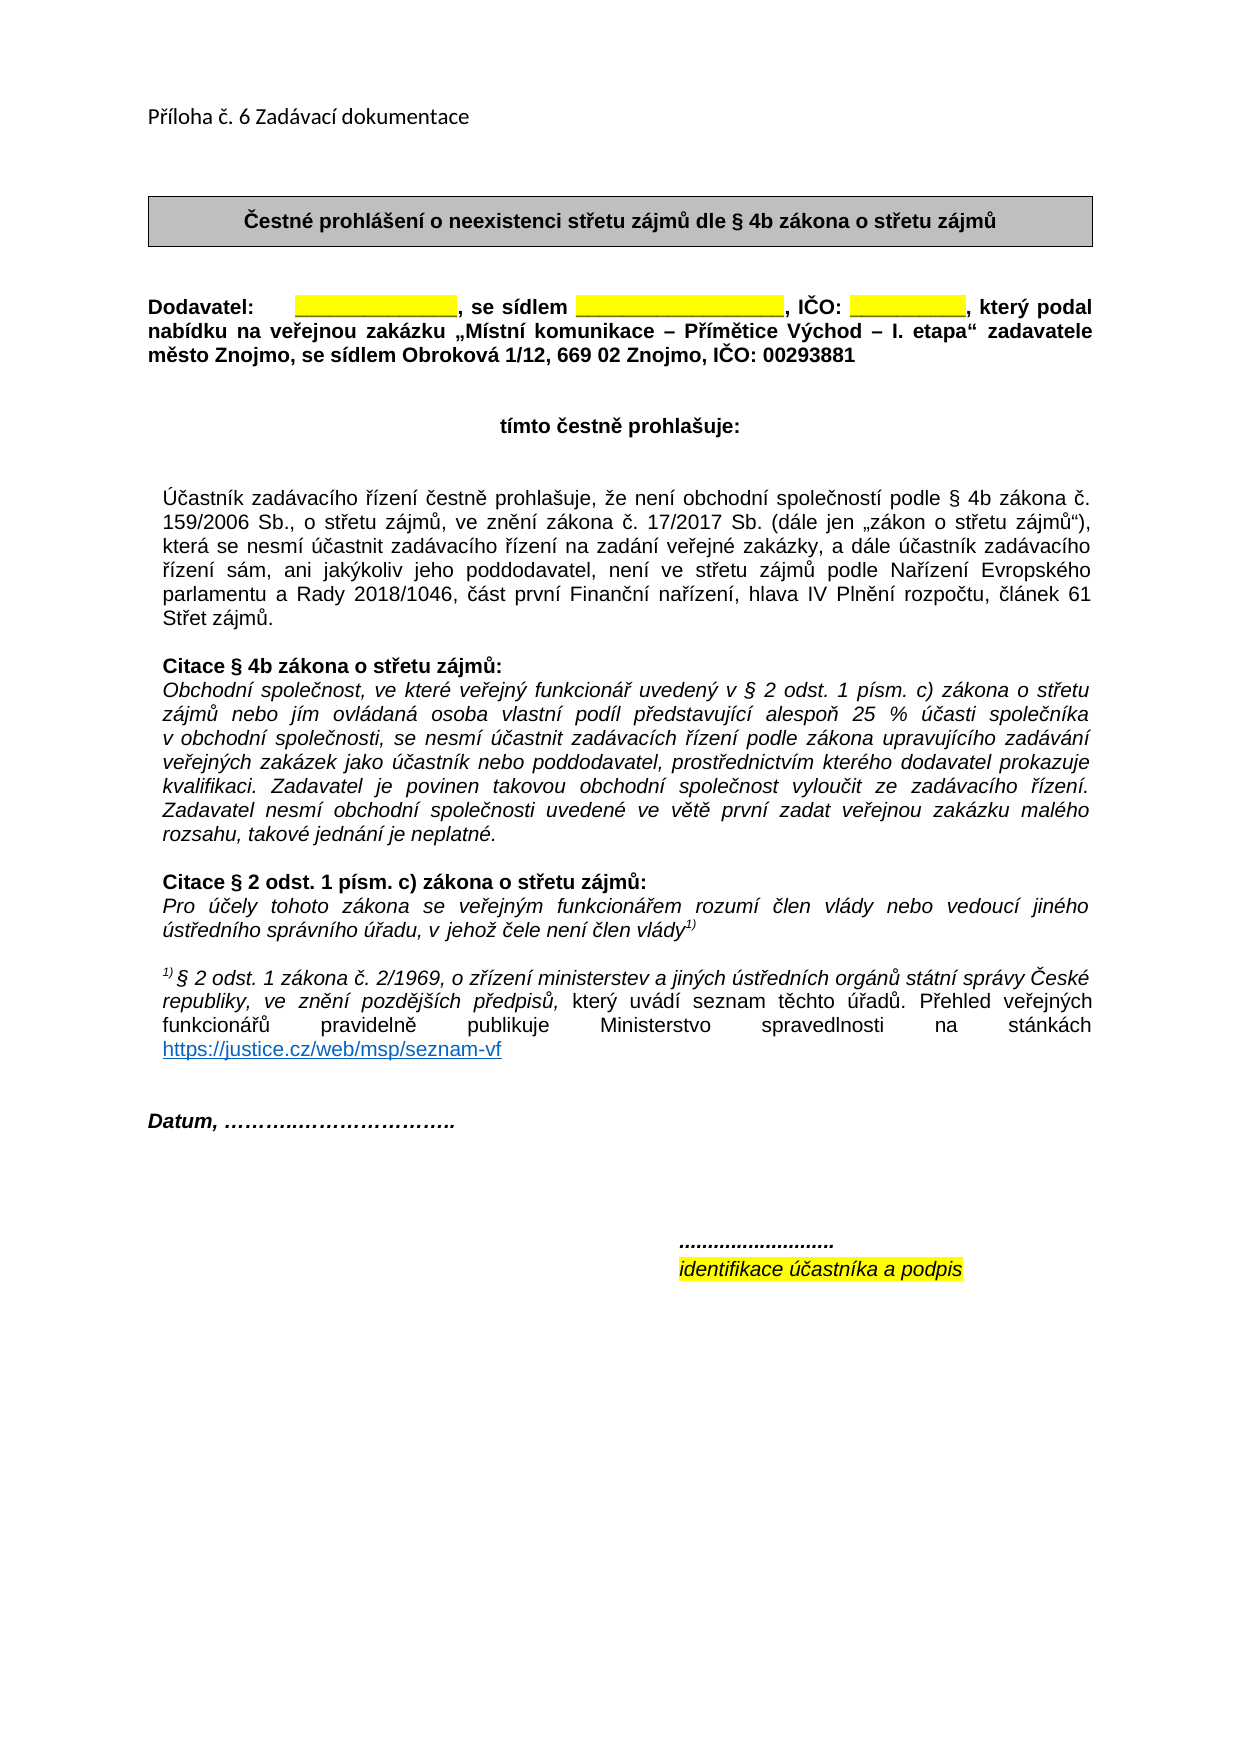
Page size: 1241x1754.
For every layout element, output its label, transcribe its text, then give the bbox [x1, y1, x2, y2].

text Obchodní společnost, ve které veřejný funkcionář uvedený v § 2 odst. 1 písm. c) zákona o střetu zájmů nebo jím ovládaná osoba vlastní podíl představující alespoň 25 % účasti společníka v obchodní společnosti, se nesmí účastnit zadávacích řízení podle zákona upravujícího zadávání veřejných zakázek jako účastník nebo poddodavatel, prostřednictvím kterého dodavatel prokazuje kvalifikaci. Zadavatel je povinen takovou obchodní společnost vyloučit ze zadávacího řízení. Zadavatel nesmí obchodní společnosti uvedené ve větě první zadat veřejnou zakázku malého rozsahu, takové jednání je neplatné. [162, 678, 1093, 846]
text Dodavatel: ______________, se sídlem __________________, IČO: __________, který podal nabídku na veřejnou zakázku „Místní komunikace – Přímětice Východ – I. etapa“ zadavatele město Znojmo, se sídlem Obroková 1/12, 669 02 Znojmo, IČO: 00293881 [148, 294, 1093, 366]
text tímto čestně prohlašuje: [148, 414, 1093, 438]
text Pro účely tohoto zákona se veřejným funkcionářem rozumí člen vlády nebo vedoucí jiného ústředního správního úřadu, v jehož čele není člen vlády1) [162, 893, 1093, 941]
table_header Čestné prohlášení o neexistenci střetu zájmů dle § 4b zákona o střetu zájmů [149, 197, 1092, 246]
text Účastník zadávacího řízení čestně prohlašuje, že není obchodní společností podle § 4b zákona č. 159/2006 Sb., o střetu zájmů, ve znění zákona č. 17/2017 Sb. (dále jen „zákon o střetu zájmů“), která se nesmí účastnit zadávacího řízení na zadání veřejné zakázky, a dále účastník zadávacího řízení sám, ani jakýkoliv jeho poddodavatel, není ve střetu zájmů podle Nařízení Evropského parlamentu a Rady 2018/1046, část první Finanční nařízení, hlava IV Plnění rozpočtu, článek 61 Střet zájmů. [162, 486, 1093, 630]
text 1) § 2 odst. 1 zákona č. 2/1969, o zřízení ministerstev a jiných ústředních orgánů státní správy České republiky, ve znění pozdějších předpisů, který uvádí seznam těchto úřadů. Přehled veřejných funkcionářů pravidelně publikuje Ministerstvo spravedlnosti na stánkách https://justice.cz/web/msp/seznam-vf [162, 965, 1093, 1061]
text Citace § 4b zákona o střetu zájmů: [162, 654, 1093, 678]
text Datum, ………..………………….. [148, 1109, 1093, 1133]
text ........................... identifikace účastníka a podpis [679, 1229, 1093, 1282]
text Citace § 2 odst. 1 písm. c) zákona o střetu zájmů: [162, 869, 1093, 893]
